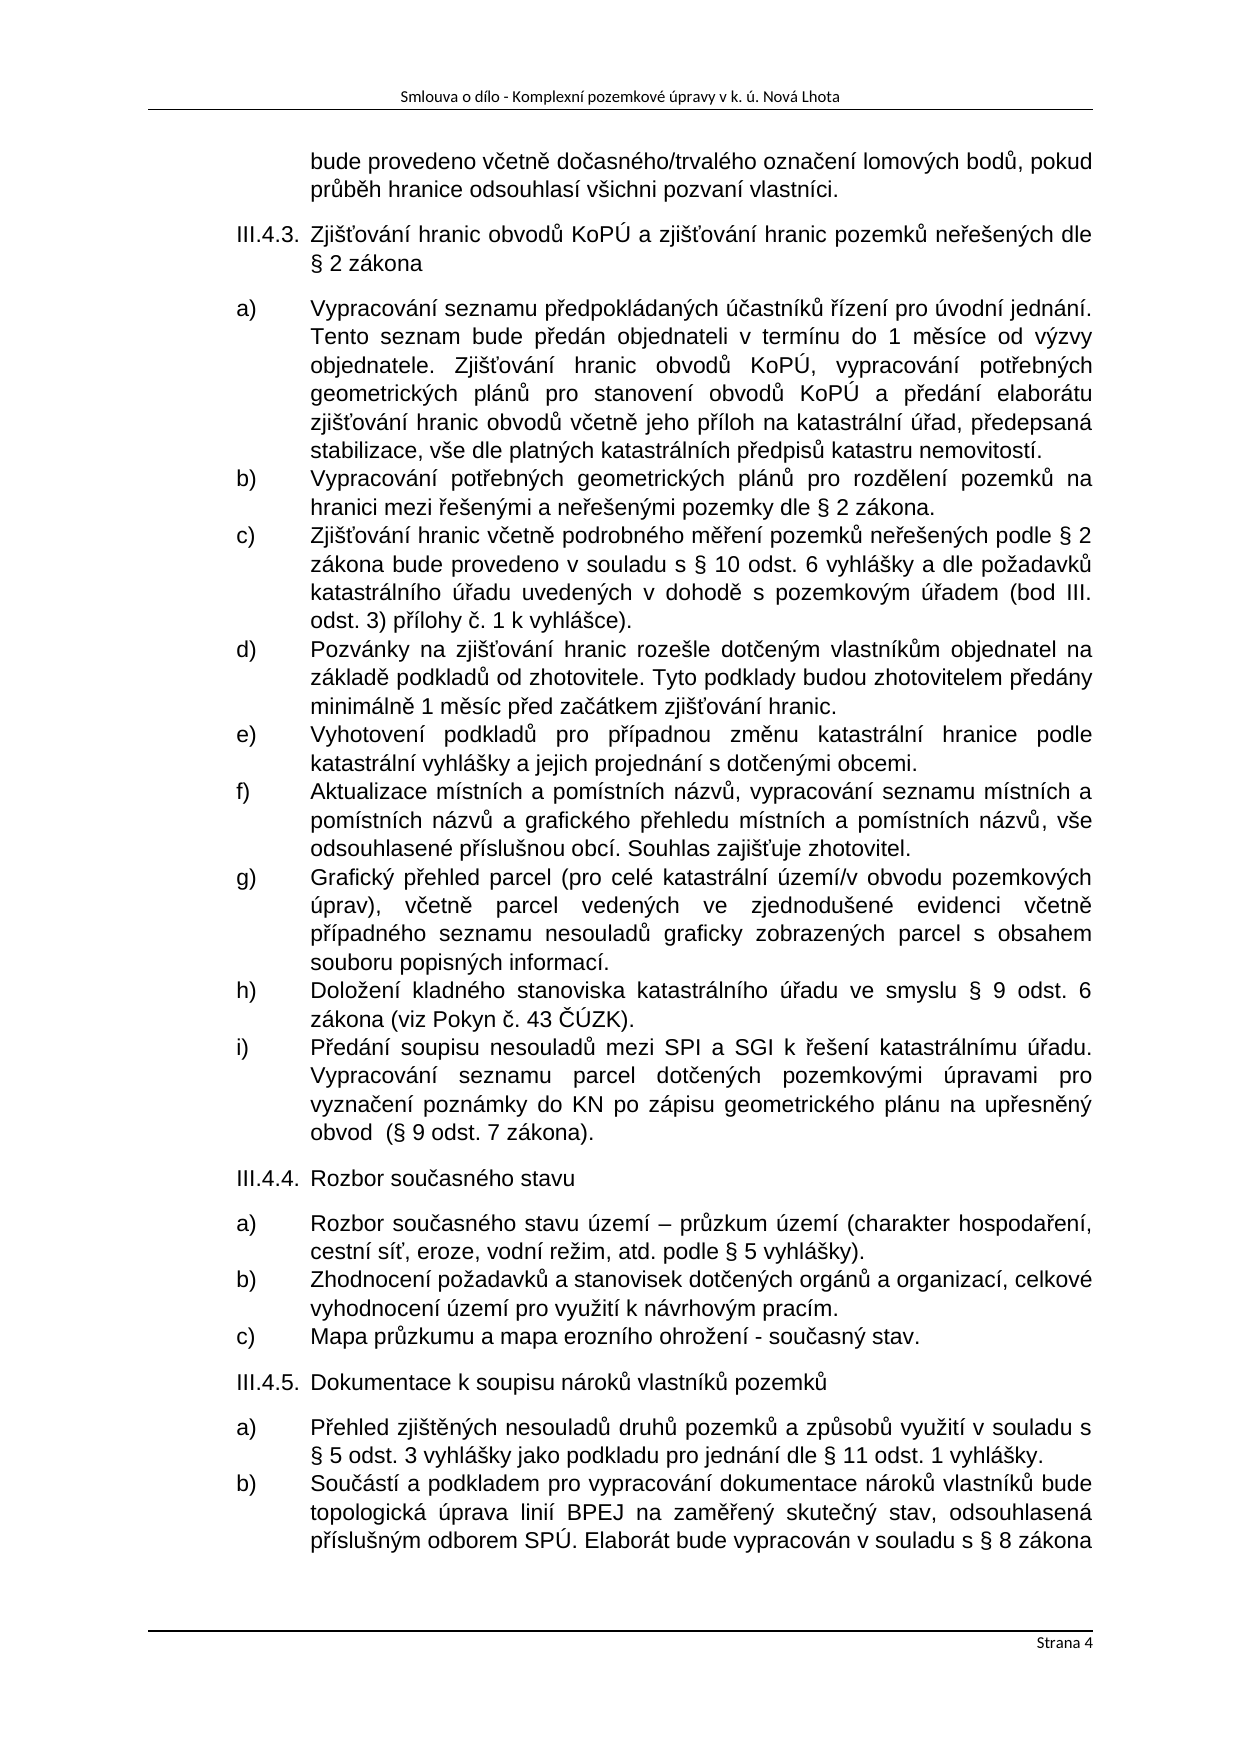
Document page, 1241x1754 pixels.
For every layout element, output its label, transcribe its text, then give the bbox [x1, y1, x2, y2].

text Mapa průzkumu a mapa erozního ohrožení - současný stav. [236, 1323, 1093, 1350]
text Zjišťování hranic včetně podrobného měření pozemků neřešených podle § 2 zákona bude provedeno v souladu s § 10 odst. 6 vyhlášky a dle požadavků katastrálního úřadu uvedených v dohodě s pozemkovým úřadem (bod III. odst. 3) přílohy č. 1 k vyhlášce). [236, 522, 1093, 634]
text Aktualizace místních a pomístních názvů, vypracování seznamu místních a pomístních názvů a grafického přehledu místních a pomístních názvů, vše odsouhlasené příslušnou obcí. Souhlas zajišťuje zhotovitel. [236, 778, 1093, 861]
text Zhodnocení požadavků a stanovisek dotčených orgánů a organizací, celkové vyhodnocení území pro využití k návrhovým pracím. [236, 1266, 1093, 1321]
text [236, 148, 1093, 202]
text Vypracování seznamu předpokládaných účastníků řízení pro úvodní jednání. Tento seznam bude předán objednateli v termínu do 1 měsíce od výzvy objednatele. Zjišťování hranic obvodů KoPÚ, vypracování potřebných geometrických plánů pro stanovení obvodů KoPÚ a předání elaborátu zjišťování hranic obvodů včetně jeho příloh na katastrální úřad, předepsaná stabilizace, vše dle platných katastrálních předpisů katastru nemovitostí. [236, 295, 1093, 463]
text Přehled zjištěných nesouladů druhů pozemků a způsobů využití v souladu s § 5 odst. 3 vyhlášky jako podkladu pro jednání dle § 11 odst. 1 vyhlášky. [236, 1413, 1093, 1468]
text Zjišťování hranic obvodů KoPÚ a zjišťování hranic pozemků neřešených dle § 2 zákona [236, 221, 1093, 276]
text Předání soupisu nesouladů mezi SPI a SGI k řešení katastrálnímu úřadu. Vypracování seznamu parcel dotčených pozemkovými úpravami pro vyznačení poznámky do KN po zápisu geometrického plánu na upřesněný obvod (§ 9 odst. 7 zákona). [236, 1034, 1093, 1146]
text Grafický přehled parcel (pro celé katastrální území/v obvodu pozemkových úprav), včetně parcel vedených ve zjednodušené evidenci včetně případného seznamu nesouladů graficky zobrazených parcel s obsahem souboru popisných informací. [236, 863, 1093, 975]
text Rozbor současného stavu [236, 1164, 1093, 1191]
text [236, 1470, 1093, 1554]
text Doložení kladného stanoviska katastrálního úřadu ve smyslu § 9 odst. 6 zákona (viz Pokyn č. 43 ČÚZK). [236, 977, 1093, 1032]
text Dokumentace k soupisu nároků vlastníků pozemků [236, 1368, 1093, 1395]
text Vyhotovení podkladů pro případnou změnu katastrální hranice podle katastrální vyhlášky a jejich projednání s dotčenými obcemi. [236, 721, 1093, 776]
text Vypracování potřebných geometrických plánů pro rozdělení pozemků na hranici mezi řešenými a neřešenými pozemky dle § 2 zákona. [236, 465, 1093, 520]
text Pozvánky na zjišťování hranic rozešle dotčeným vlastníkům objednatel na základě podkladů od zhotovitele. Tyto podklady budou zhotovitelem předány minimálně 1 měsíc před začátkem zjišťování hranic. [236, 636, 1093, 719]
text Rozbor současného stavu území – průzkum území (charakter hospodaření, cestní síť, eroze, vodní režim, atd. podle § 5 vyhlášky). [236, 1209, 1093, 1264]
